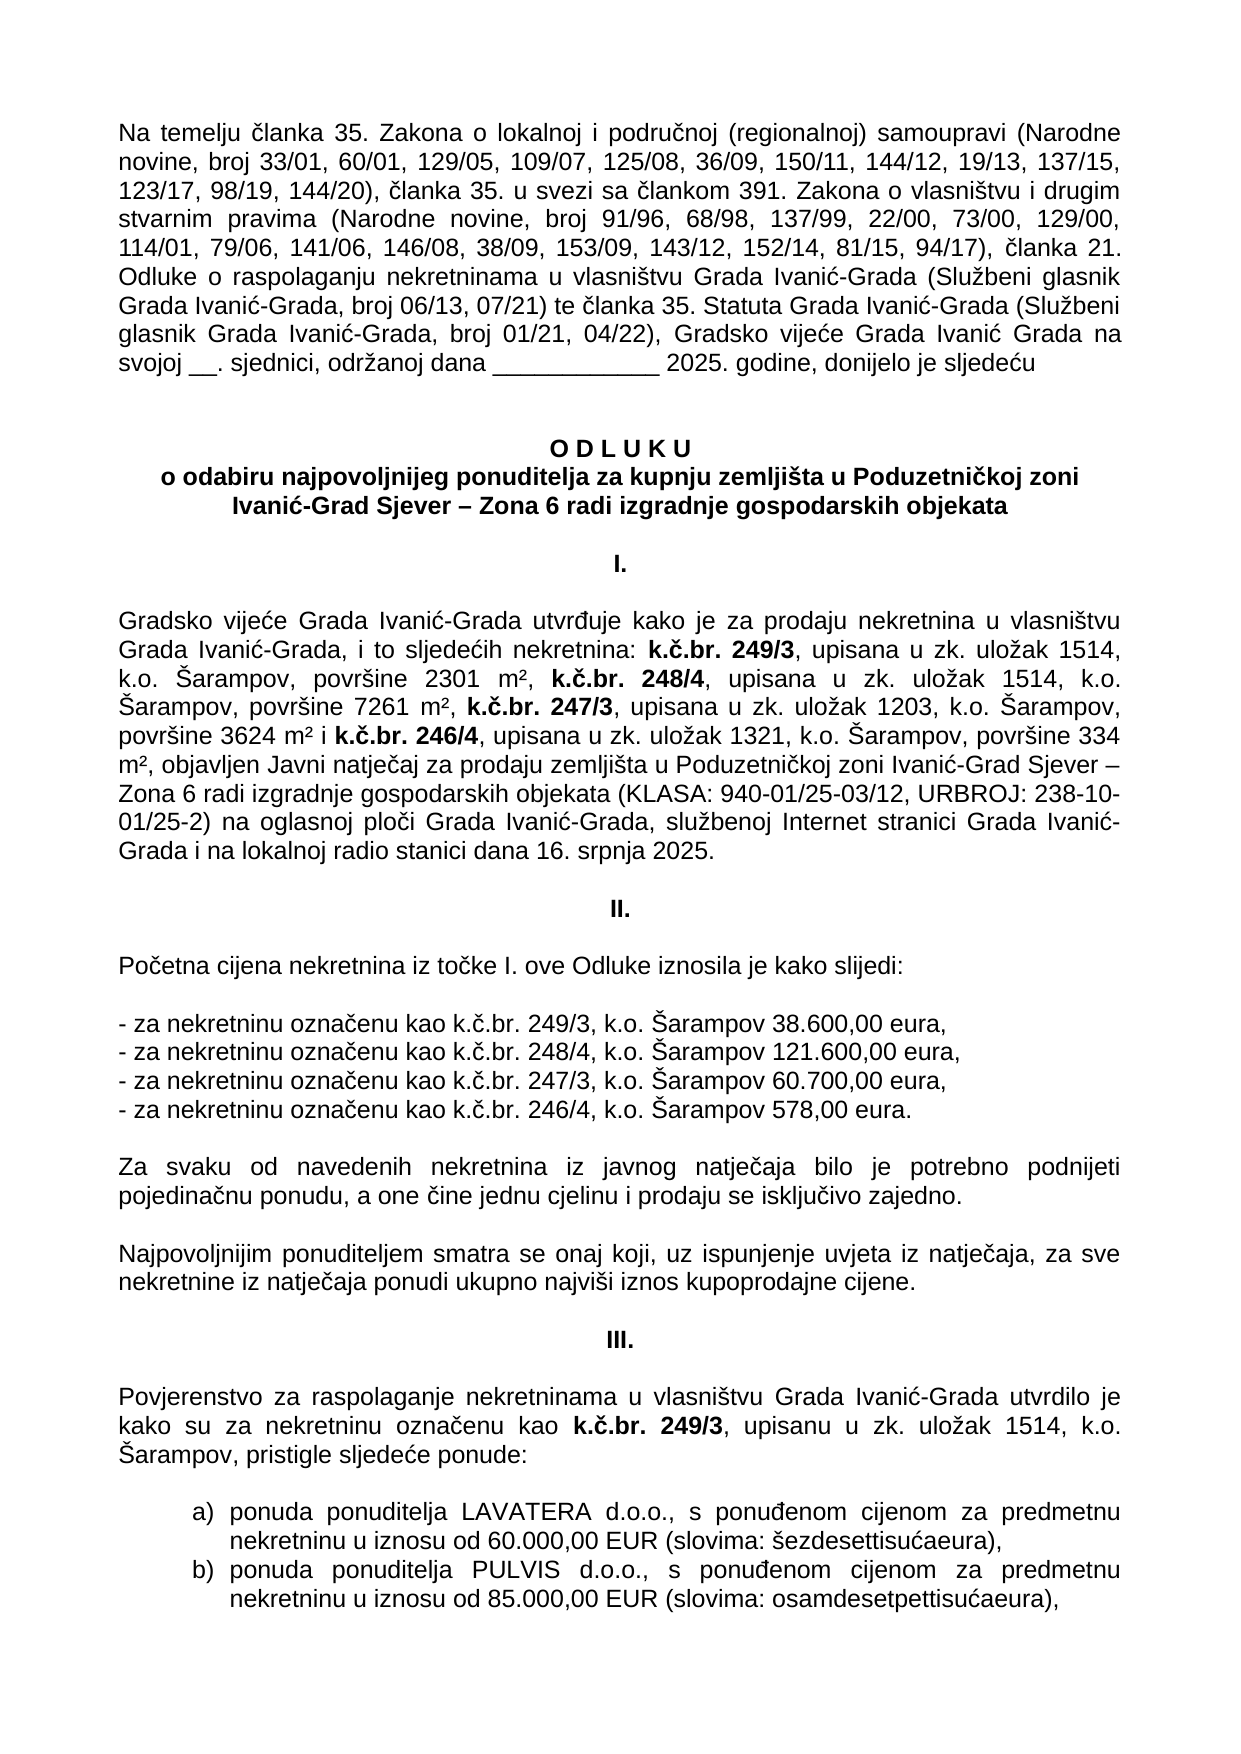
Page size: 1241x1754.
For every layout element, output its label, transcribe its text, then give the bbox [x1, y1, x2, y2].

text I. [118, 549, 1122, 577]
text - za nekretninu označenu kao k.č.br. 246/4, k.o. Šarampov 578,00 eura. [118, 1095, 1122, 1124]
text Najpovoljnijim ponuditeljem smatra se onaj koji, uz ispunjenje uvjeta iz natječaja, za sve nekretnine iz natječaja ponudi ukupno najviši iznos kupoprodajne cijene. [118, 1239, 1122, 1296]
text Na temelju članka 35. Zakona o lokalnoj i područnoj (regionalnoj) samoupravi (Narodne novine, broj 33/01, 60/01, 129/05, 109/07, 125/08, 36/09, 150/11, 144/12, 19/13, 137/15, 123/17, 98/19, 144/20), članka 35. u svezi sa člankom 391. Zakona o vlasništvu i drugim stvarnim pravima (Narodne novine, broj 91/96, 68/98, 137/99, 22/00, 73/00, 129/00, 114/01, 79/06, 141/06, 146/08, 38/09, 153/09, 143/12, 152/14, 81/15, 94/17), članka 21. Odluke o raspolaganju nekretninama u vlasništvu Grada Ivanić-Grada (Službeni glasnik Grada Ivanić-Grada, broj 06/13, 07/21) te članka 35. Statuta Grada Ivanić-Grada (Službeni glasnik Grada Ivanić-Grada, broj 01/21, 04/22), Gradsko vijeće Grada Ivanić Grada na svojoj __. sjednici, održanoj dana ____________ 2025. godine, donijelo je sljedeću [118, 118, 1122, 377]
text II. [118, 894, 1122, 922]
text - za nekretninu označenu kao k.č.br. 248/4, k.o. Šarampov 121.600,00 eura, [118, 1037, 1122, 1066]
text Za svaku od navedenih nekretnina iz javnog natječaja bilo je potrebno podnijeti pojedinačnu ponudu, a one čine jednu cjelinu i prodaju se isključivo zajedno. [118, 1152, 1122, 1210]
text - za nekretninu označenu kao k.č.br. 249/3, k.o. Šarampov 38.600,00 eura, [118, 1009, 1122, 1037]
text Gradsko vijeće Grada Ivanić-Grada utvrđuje kako je za prodaju nekretnina u vlasništvu Grada Ivanić-Grada, i to sljedećih nekretnina: k.č.br. 249/3, upisana u zk. uložak 1514, k.o. Šarampov, površine 2301 m², k.č.br. 248/4, upisana u zk. uložak 1514, k.o. Šarampov, površine 7261 m², k.č.br. 247/3, upisana u zk. uložak 1203, k.o. Šarampov, površine 3624 m² i k.č.br. 246/4, upisana u zk. uložak 1321, k.o. Šarampov, površine 334 m², objavljen Javni natječaj za prodaju zemljišta u Poduzetničkoj zoni Ivanić-Grad Sjever – Zona 6 radi izgradnje gospodarskih objekata (KLASA: 940-01/25-03/12, URBROJ: 238-10-01/25-2) na oglasnoj ploči Grada Ivanić-Grada, službenoj Internet stranici Grada Ivanić-Grada i na lokalnoj radio stanici dana 16. srpnja 2025. [118, 606, 1122, 865]
list ponuda ponuditelja LAVATERA d.o.o., s ponuđenom cijenom za predmetnu nekretninu u iznosu od 60.000,00 EUR (slovima: šezdesettisućaeura), [192, 1497, 1122, 1555]
text Povjerenstvo za raspolaganje nekretninama u vlasništvu Grada Ivanić-Grada utvrdilo je kako su za nekretninu označenu kao k.č.br. 249/3, upisanu u zk. uložak 1514, k.o. Šarampov, pristigle sljedeće ponude: [118, 1382, 1122, 1469]
text O D L U K U [118, 434, 1122, 462]
list ponuda ponuditelja PULVIS d.o.o., s ponuđenom cijenom za predmetnu nekretninu u iznosu od 85.000,00 EUR (slovima: osamdesetpettisućaeura), [192, 1555, 1122, 1612]
text Početna cijena nekretnina iz točke I. ove Odluke iznosila je kako slijedi: [118, 951, 1122, 980]
text III. [118, 1325, 1122, 1354]
text - za nekretninu označenu kao k.č.br. 247/3, k.o. Šarampov 60.700,00 eura, [118, 1066, 1122, 1095]
text o odabiru najpovoljnijeg ponuditelja za kupnju zemljišta u Poduzetničkoj zoni Ivanić-Grad Sjever – Zona 6 radi izgradnje gospodarskih objekata [118, 462, 1122, 520]
